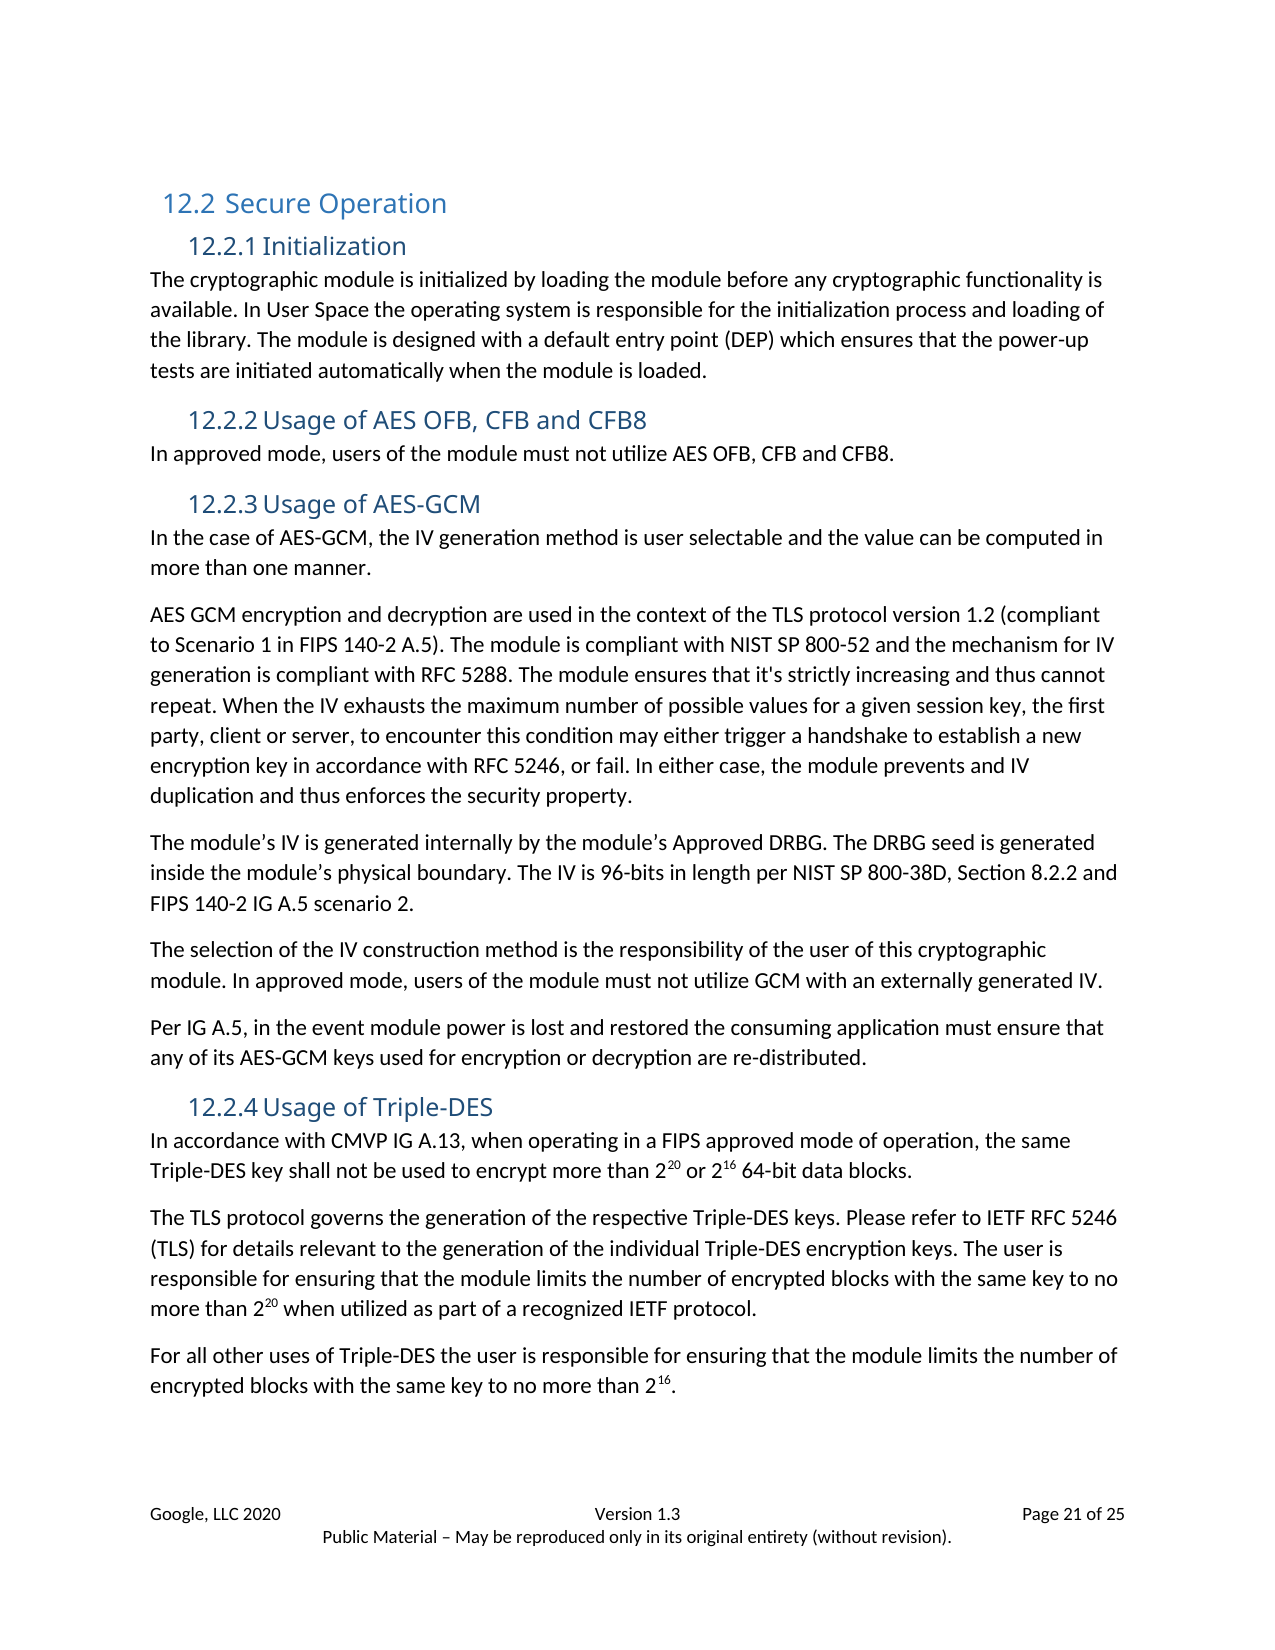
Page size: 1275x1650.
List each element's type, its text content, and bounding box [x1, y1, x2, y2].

subtitle Usage of Triple-DES [187, 1090, 1125, 1124]
text The selection of the IV construction method is the responsibility of the user of this cryptographic module. In approved mode, users of the module must not utilize GCM with an externally generated IV. [150, 936, 1125, 994]
text In the case of AES-GCM, the IV generation method is user selectable and the value can be computed in more than one manner. [150, 523, 1125, 581]
text The module’s IV is generated internally by the module’s Approved DRBG. The DRBG seed is generated inside the module’s physical boundary. The IV is 96-bits in length per NIST SP 800-38D, Section 8.2.2 and FIPS 140-2 IG A.5 scenario 2. [150, 828, 1125, 917]
subtitle Secure Operation [162, 184, 1125, 221]
subtitle Usage of AES-GCM [187, 486, 1125, 520]
text The TLS protocol governs the generation of the respective Triple-DES keys. Please refer to IETF RFC 5246 (TLS) for details relevant to the generation of the individual Triple-DES encryption keys. The user is responsible for ensuring that the module limits the number of encrypted blocks with the same key to no more than 220 when utilized as part of a recognized IETF protocol. [150, 1203, 1125, 1322]
text In accordance with CMVP IG A.13, when operating in a FIPS approved mode of operation, the same Triple-DES key shall not be used to encrypt more than 220 or 216 64-bit data blocks. [150, 1126, 1125, 1185]
text In approved mode, users of the module must not utilize AES OFB, CFB and CFB8. [150, 439, 1125, 467]
text AES GCM encryption and decryption are used in the context of the TLS protocol version 1.2 (compliant to Scenario 1 in FIPS 140-2 A.5). The module is compliant with NIST SP 800-52 and the mechanism for IV generation is compliant with RFC 5288. The module ensures that it's strictly increasing and thus cannot repeat. When the IV exhausts the maximum number of possible values for a given session key, the first party, client or server, to encounter this condition may either trigger a handshake to establish a new encryption key in accordance with RFC 5246, or fail. In either case, the module prevents and IV duplication and thus enforces the security property. [150, 600, 1125, 809]
text The cryptographic module is initialized by loading the module before any cryptographic functionality is available. In User Space the operating system is responsible for the initialization process and loading of the library. The module is designed with a default entry point (DEP) which ensures that the power-up tests are initiated automatically when the module is loaded. [150, 265, 1125, 384]
text For all other uses of Triple-DES the user is responsible for ensuring that the module limits the number of encrypted blocks with the same key to no more than 216. [150, 1341, 1125, 1399]
text Per IG A.5, in the event module power is lost and restored the consuming application must ensure that any of its AES-GCM keys used for encryption or decryption are re-distributed. [150, 1013, 1125, 1071]
subtitle Usage of AES OFB, CFB and CFB8 [187, 403, 1125, 437]
subtitle Initialization [187, 228, 1125, 262]
